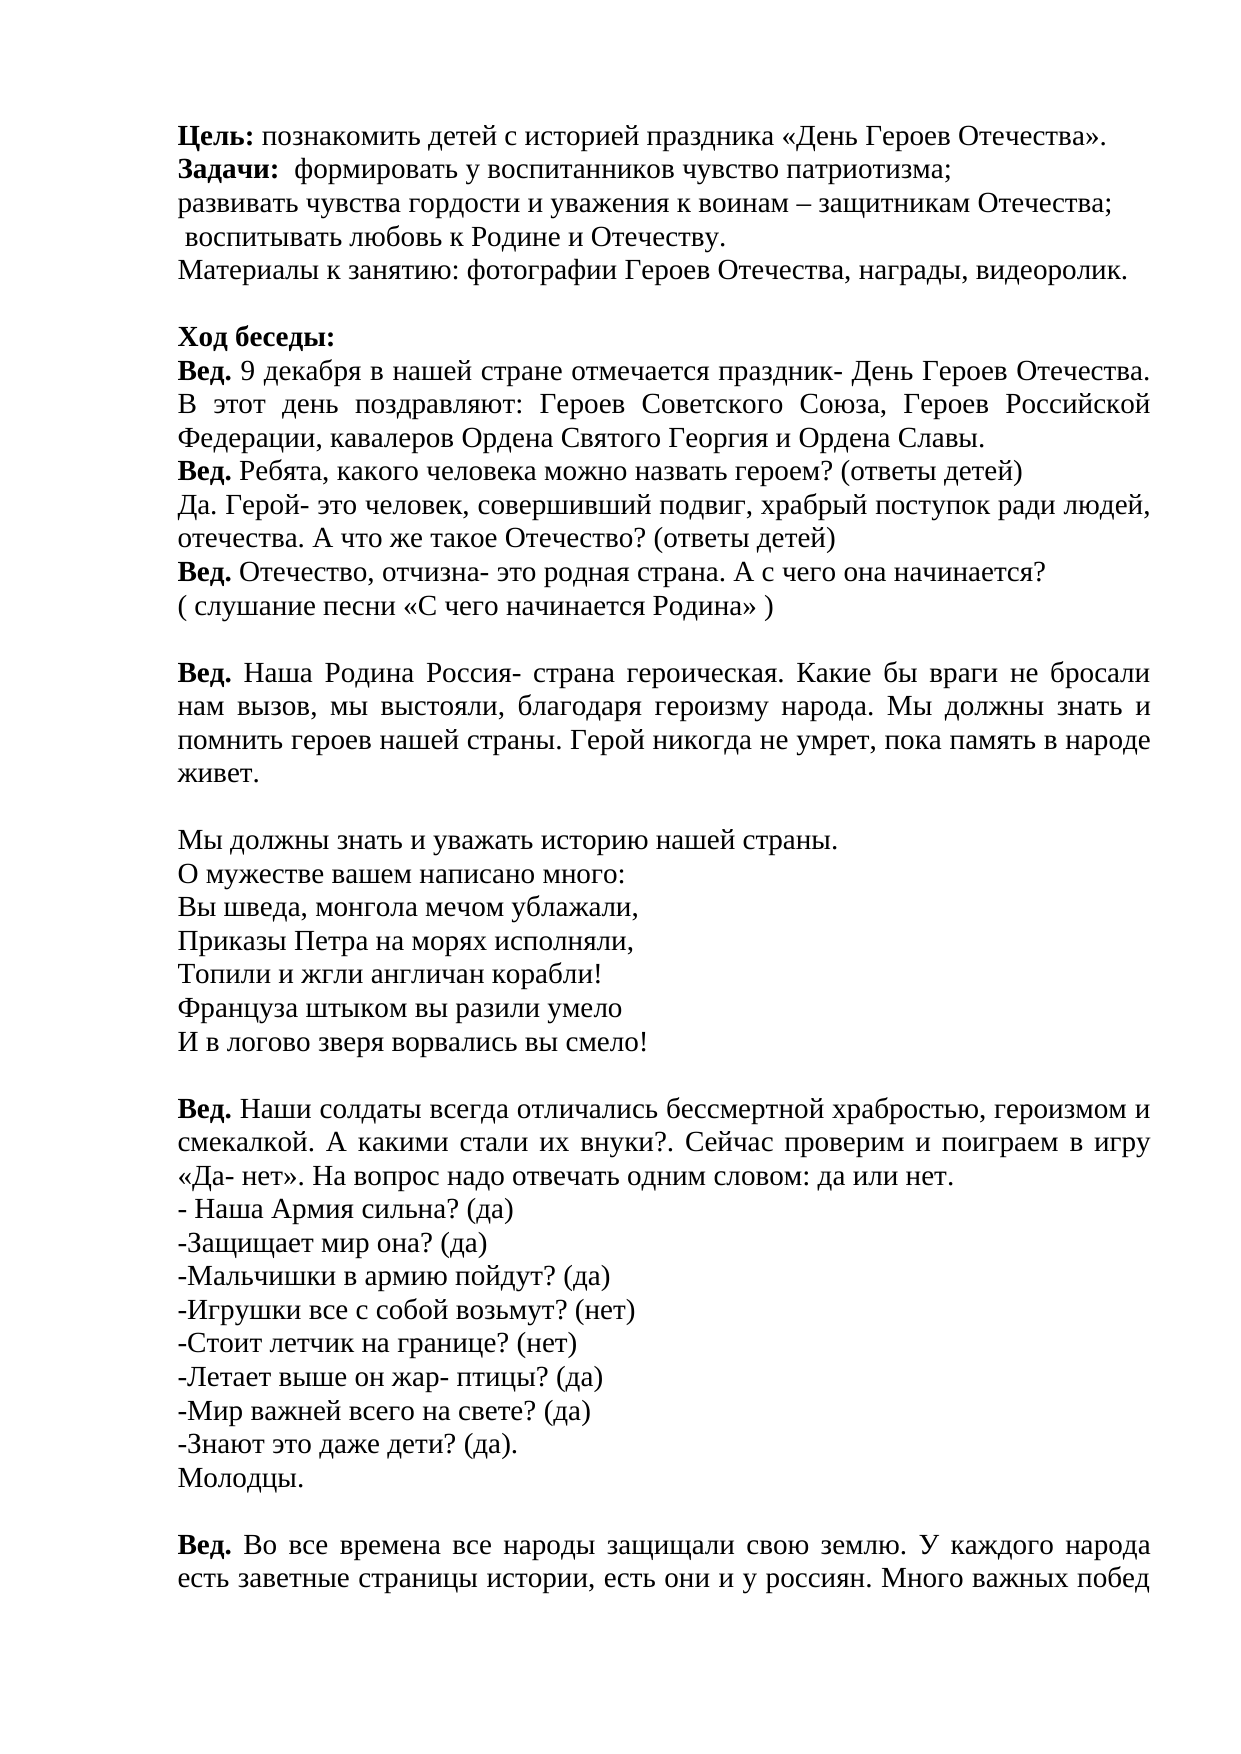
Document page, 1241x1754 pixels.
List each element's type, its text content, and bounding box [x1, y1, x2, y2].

text Вед. 9 декабря в нашей стране отмечается праздник- День Героев Отечества. В этот день поздравляют: Героев Советского Союза, Героев Российской Федерации, кавалеров Ордена Святого Георгия и Ордена Славы. [177, 353, 1152, 453]
text ( слушание песни «С чего начинается Родина» ) [177, 588, 1152, 621]
text -Игрушки все с собой возьмут? (нет) [177, 1292, 1152, 1326]
text Да. Герой- это человек, совершивший подвиг, храбрый поступок ради людей, отечества. А что же такое Отечество? (ответы детей) [177, 487, 1152, 554]
text развивать чувства гордости и уважения к воинам – защитникам Отечества; [177, 185, 1152, 219]
text Вед. Отечество, отчизна- это родная страна. А с чего она начинается? [177, 554, 1152, 588]
text воспитывать любовь к Родине и Отечеству. [177, 219, 1152, 252]
text Молодцы. [177, 1460, 1152, 1493]
text Вед. Наши солдаты всегда отличались бессмертной храбростью, героизмом и смекалкой. А какими стали их внуки?. Сейчас проверим и поиграем в игру «Да- нет». На вопрос надо отвечать одним словом: да или нет. [177, 1091, 1152, 1191]
text И в логово зверя ворвались вы смело! [177, 1024, 1152, 1057]
text Материалы к занятию: фотографии Героев Отечества, награды, видеоролик. [177, 252, 1152, 286]
text О мужестве вашем написано много: [177, 856, 1152, 889]
text Вед. Ребята, какого человека можно назвать героем? (ответы детей) [177, 453, 1152, 487]
text -Стоит летчик на границе? (нет) [177, 1326, 1152, 1359]
text -Знают это даже дети? (да). [177, 1426, 1152, 1460]
text Ход беседы: [177, 319, 1152, 353]
text -Летает выше он жар- птицы? (да) [177, 1359, 1152, 1393]
text -Защищает мир она? (да) [177, 1225, 1152, 1258]
text Задачи: формировать у воспитанников чувство патриотизма; [177, 152, 1152, 185]
text Цель: познакомить детей с историей праздника «День Героев Отечества». [177, 118, 1152, 152]
text -Мир важней всего на свете? (да) [177, 1393, 1152, 1426]
text Вы шведа, монгола мечом ублажали, [177, 889, 1152, 923]
text Приказы Петра на морях исполняли, [177, 923, 1152, 957]
text Мы должны знать и уважать историю нашей страны. [177, 822, 1152, 856]
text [177, 1527, 1152, 1594]
text Вед. Наша Родина Россия- страна героическая. Какие бы враги не бросали нам вызов, мы выстояли, благодаря героизму народа. Мы должны знать и помнить героев нашей страны. Герой никогда не умрет, пока память в народе живет. [177, 655, 1152, 789]
text - Наша Армия сильна? (да) [177, 1191, 1152, 1225]
text -Мальчишки в армию пойдут? (да) [177, 1258, 1152, 1292]
text Топили и жгли англичан корабли! [177, 957, 1152, 990]
text Француза штыком вы разили умело [177, 990, 1152, 1024]
